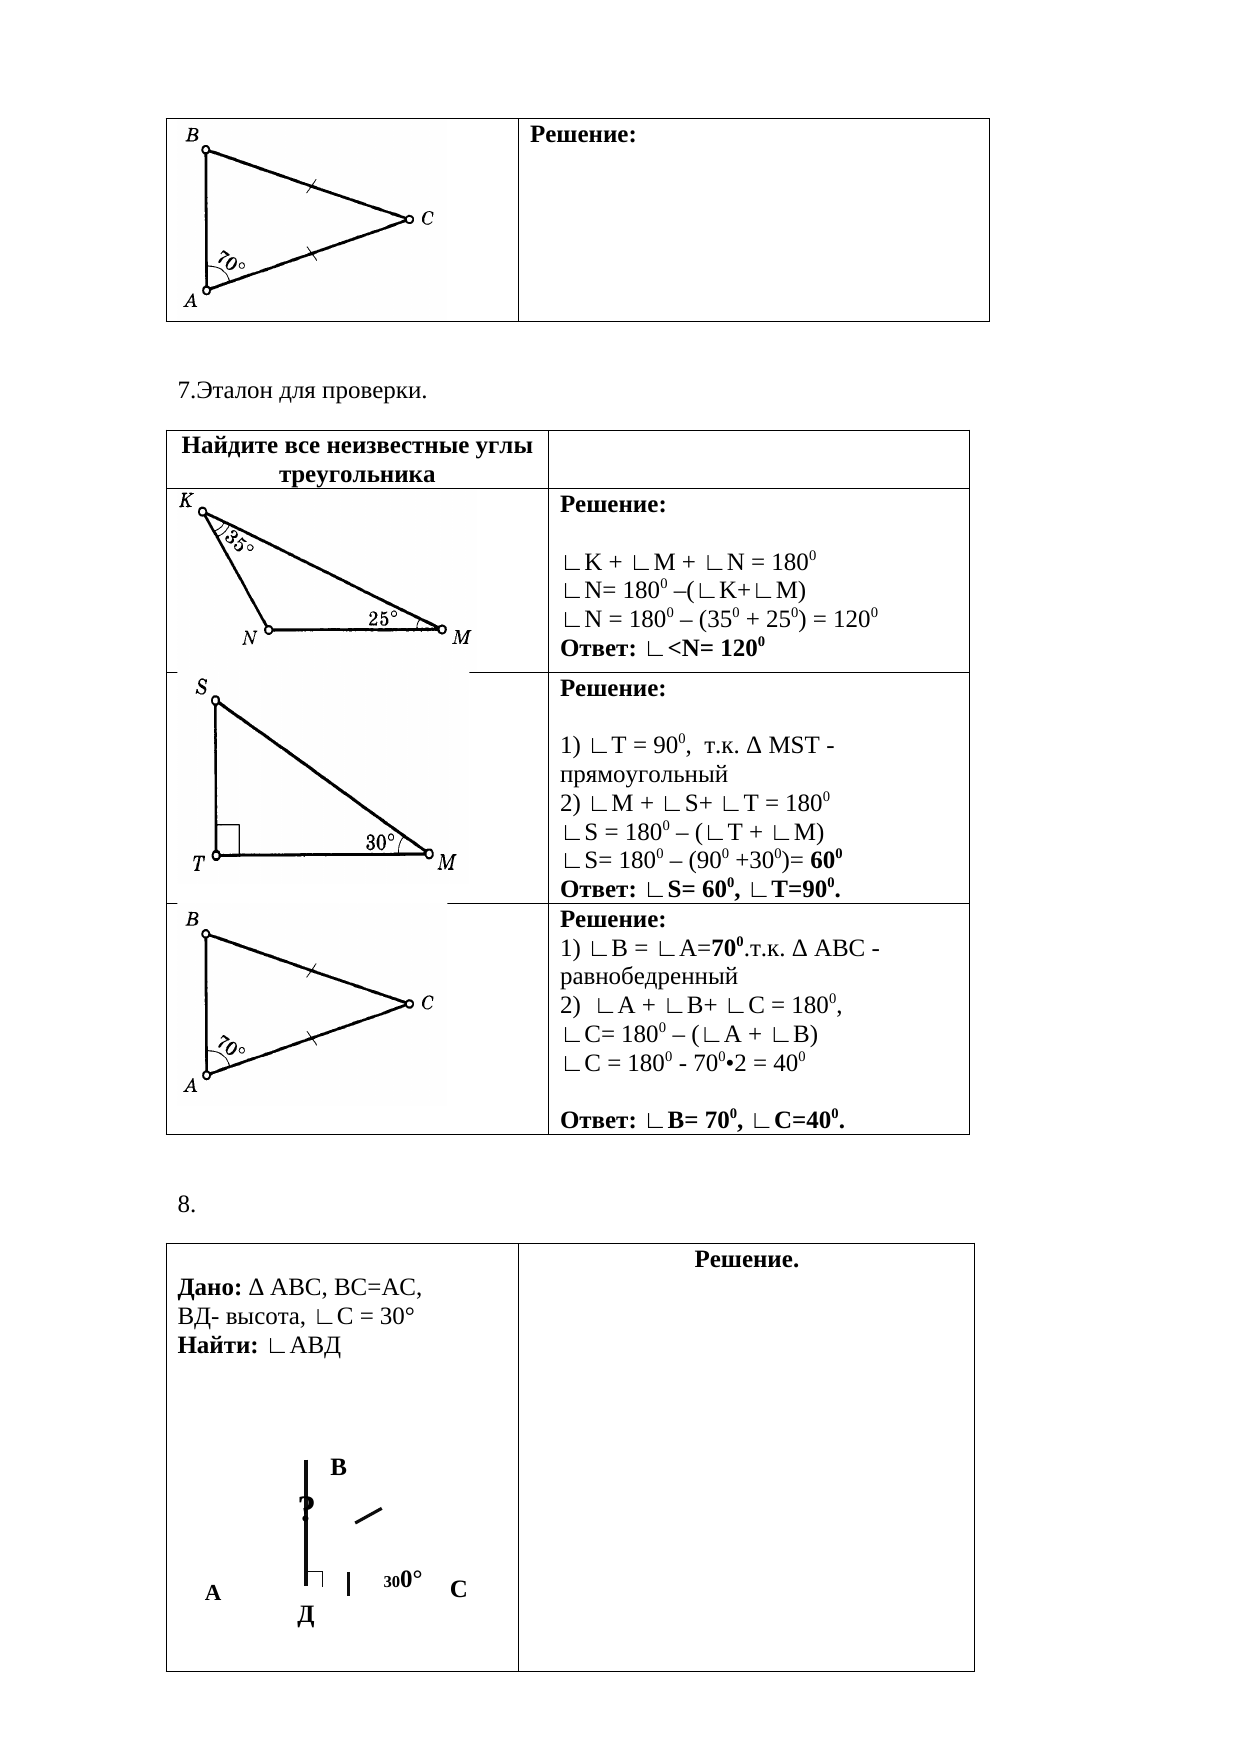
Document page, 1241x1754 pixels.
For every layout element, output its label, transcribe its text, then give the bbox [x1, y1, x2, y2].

table_cell Решение: 1) ∟T = 900, т.к. Δ MST - прямоугольный 2) ∟M + ∟S+ ∟T = 1800 ∟S = 1800 – (∟T + ∟M) ∟S= 1800 – (900 +300)= 600 Ответ: ∟S= 600, ∟T=900. [549, 673, 969, 903]
table_cell [448, 119, 518, 321]
table_cell Решение: [519, 119, 989, 321]
table_cell [167, 904, 548, 1134]
table_cell Решение: ∟K + ∟M + ∟N = 1800 ∟N= 1800 –(∟K+∟M) ∟N = 1800 – (350 + 250) = 1200 Ответ: ∟<N= 1200 [549, 489, 969, 672]
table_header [167, 1244, 518, 1671]
table_header Найдите все неизвестные углы треугольника [167, 431, 548, 488]
table_cell [478, 489, 548, 672]
table_header [549, 431, 969, 488]
text 8. [177, 1189, 1152, 1218]
table_header Решение. [519, 1244, 974, 1671]
table_cell Решение: 1) ∟В = ∟А=700.т.к. Δ АВС - равнобедренный 2) ∟А + ∟В+ ∟С = 1800, ∟С= 1800 – (∟А + ∟В) ∟С = 1800 - 700•2 = 400 Ответ: ∟В= 700, ∟С=400. [549, 904, 969, 1134]
table_cell [167, 489, 177, 672]
text 7.Эталон для проверки. [177, 376, 1152, 404]
table_cell [167, 119, 177, 321]
table_cell [167, 673, 548, 903]
